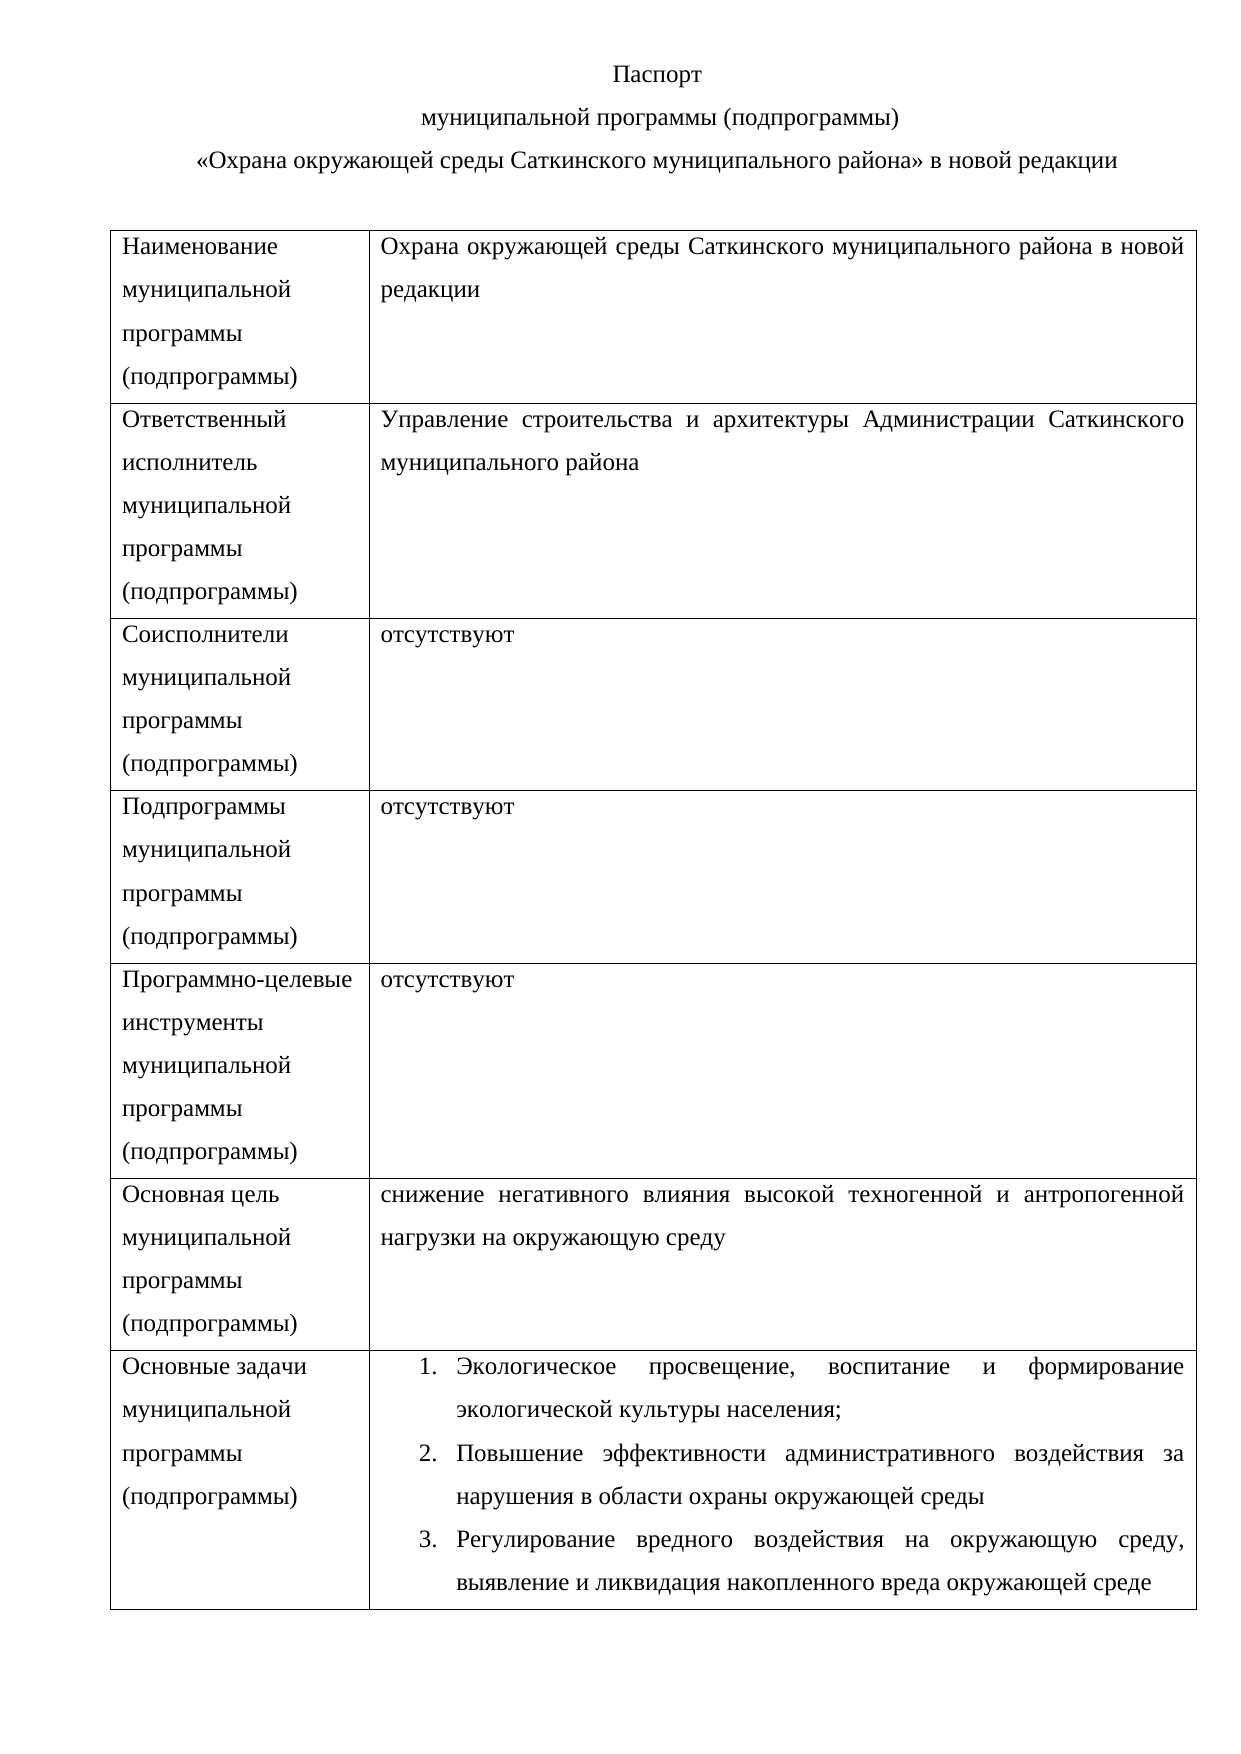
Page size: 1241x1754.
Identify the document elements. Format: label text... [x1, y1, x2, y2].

table_cell Ответственный исполнитель муниципальной программы (подпрограммы) [111, 404, 369, 618]
text Паспорт [133, 59, 1181, 88]
table_header Охрана окружающей среды Саткинского муниципального района в новой редакции [370, 231, 1196, 403]
table_cell Основная цель муниципальной программы (подпрограммы) [111, 1179, 369, 1350]
table_header Наименование муниципальной программы (подпрограммы) [111, 231, 369, 403]
table_cell Управление строительства и архитектуры Администрации Саткинского муниципального района [370, 404, 1196, 618]
table_cell Соисполнители муниципальной программы (подпрограммы) [111, 619, 369, 790]
table_cell Подпрограммы муниципальной программы (подпрограммы) [111, 791, 369, 963]
table_cell отсутствуют [370, 619, 1196, 790]
table_cell снижение негативного влияния высокой техногенной и антропогенной нагрузки на окружающую среду [370, 1179, 1196, 1350]
text «Охрана окружающей среды Саткинского муниципального района» в новой редакции [133, 145, 1181, 174]
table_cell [370, 1351, 1196, 1609]
table_cell отсутствуют [370, 791, 1196, 963]
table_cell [111, 1351, 369, 1609]
text муниципальной программы (подпрограммы) [133, 102, 1181, 131]
table_cell отсутствуют [370, 964, 1196, 1178]
table_cell Программно-целевые инструменты муниципальной программы (подпрограммы) [111, 964, 369, 1178]
